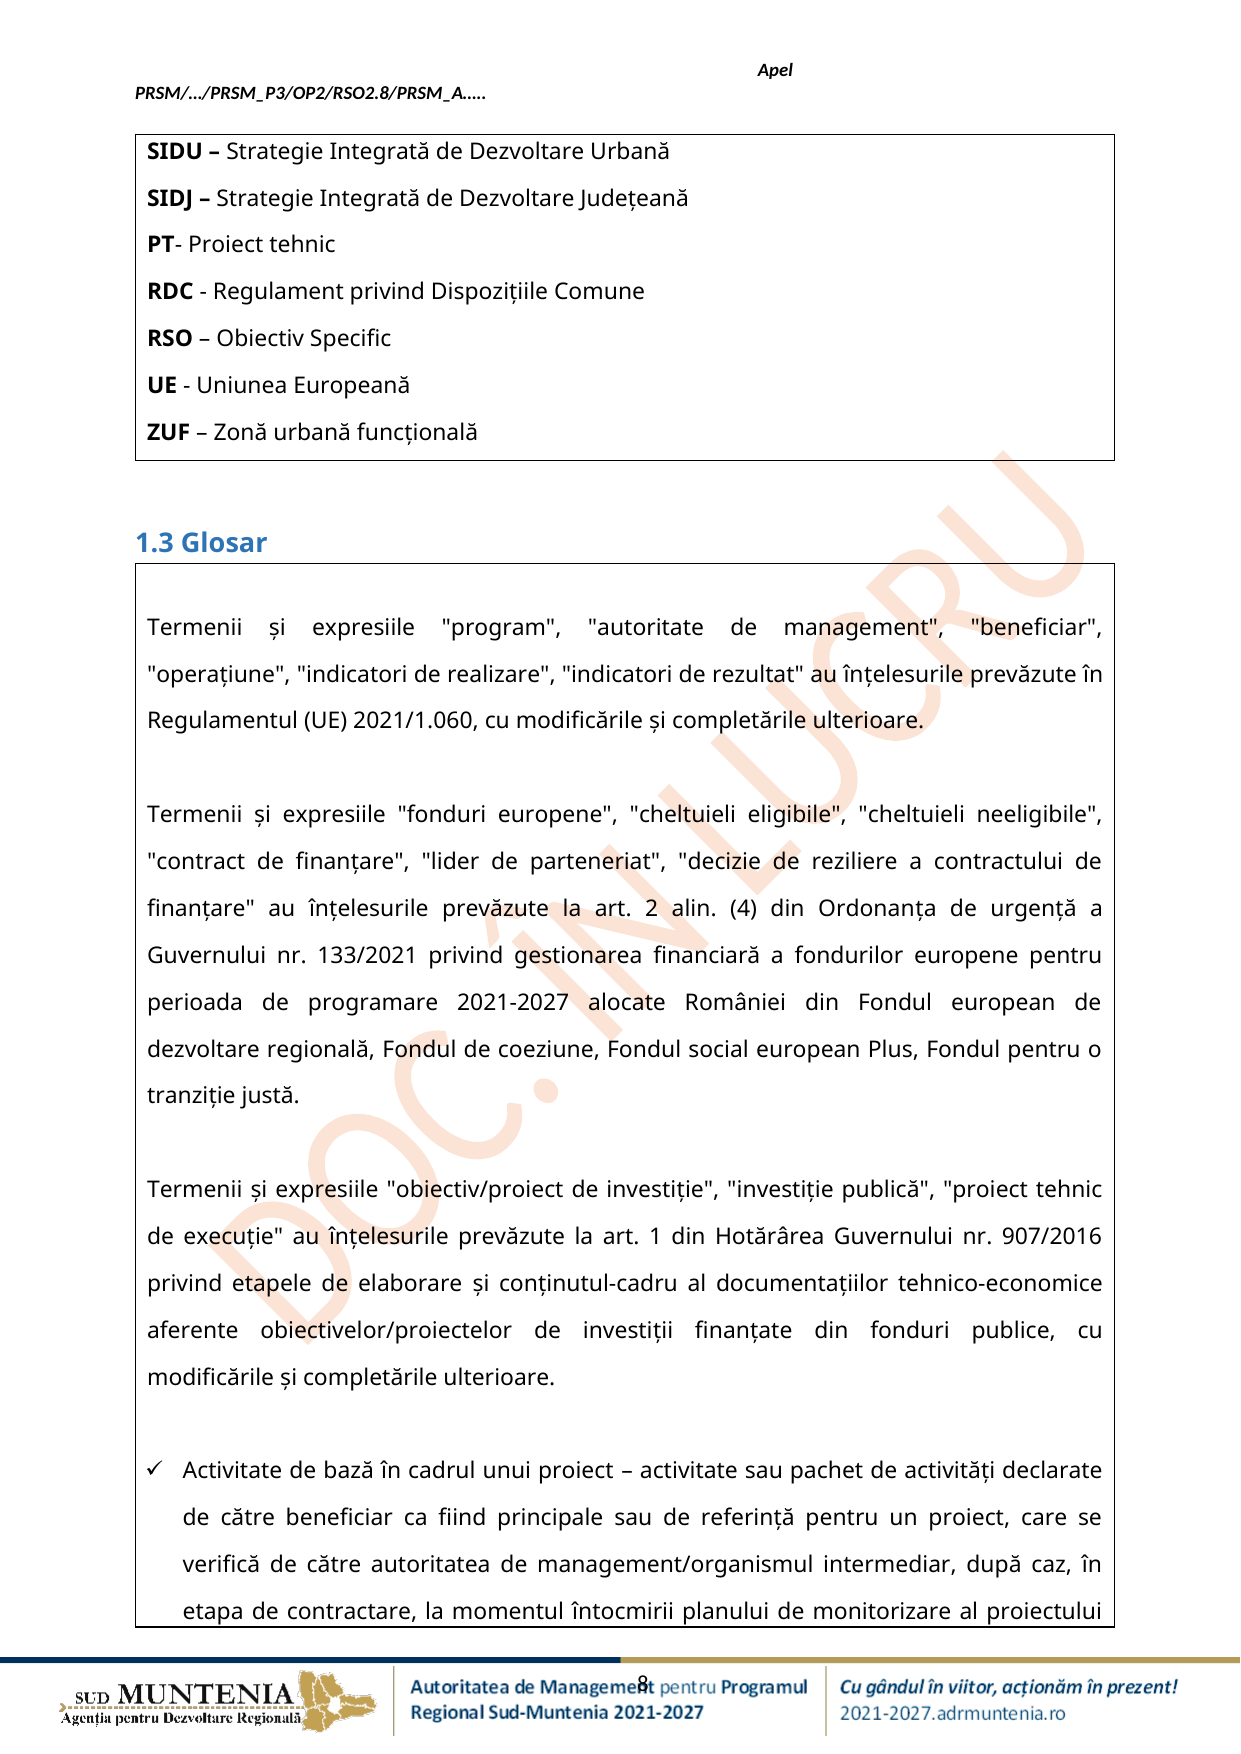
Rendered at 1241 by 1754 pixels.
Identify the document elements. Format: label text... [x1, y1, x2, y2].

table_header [136, 135, 1114, 460]
picture [0, 1657, 1241, 1737]
subtitle 1.3 Glosar [135, 523, 1150, 560]
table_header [136, 564, 1114, 1626]
